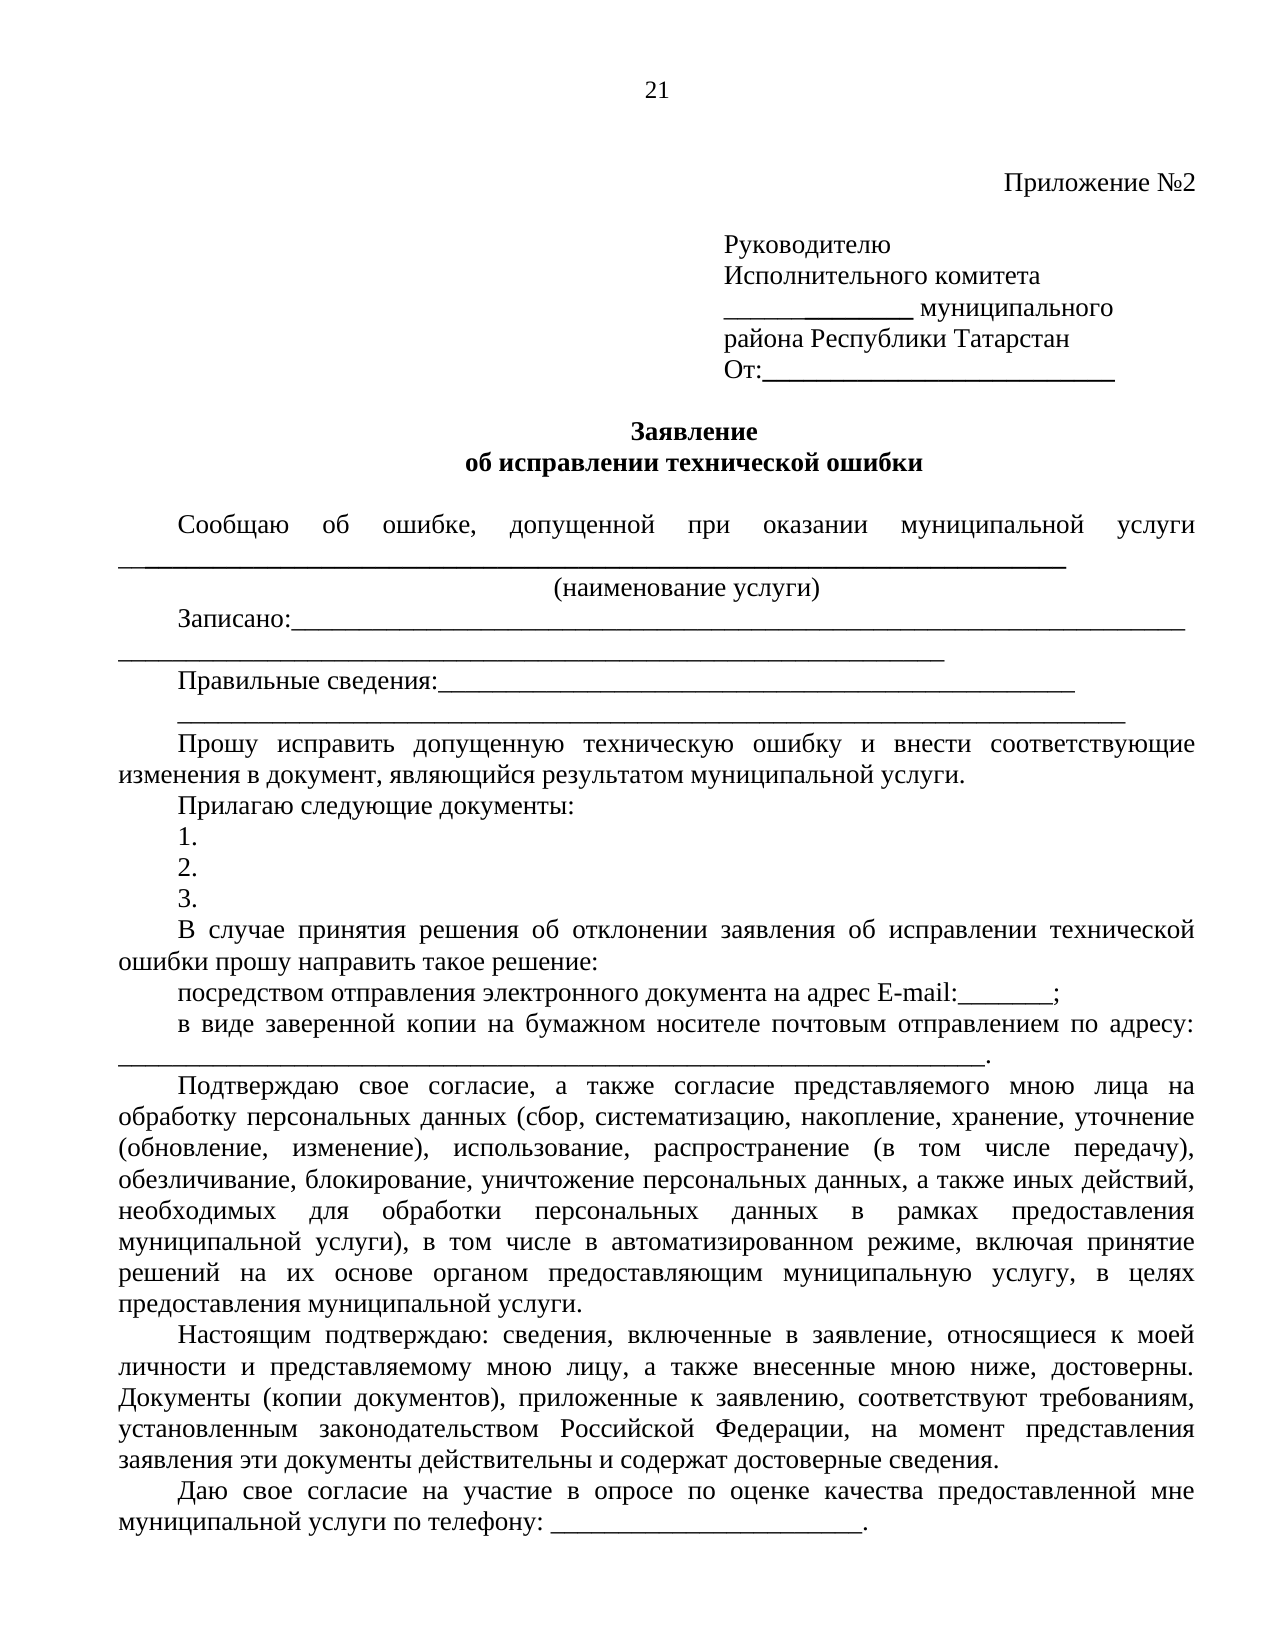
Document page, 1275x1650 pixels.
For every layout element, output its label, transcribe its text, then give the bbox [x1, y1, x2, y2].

text Записано:_______________________________________________________________________________________________________________________________ [118, 602, 1196, 664]
text 1. [118, 820, 1196, 851]
text об исправлении технической ошибки [118, 446, 1196, 477]
text Сообщаю об ошибке, допущенной при оказании муниципальной услуги ______________________________________________________________________ [118, 509, 1196, 571]
text Прошу исправить допущенную техническую ошибку и внести соответствующие изменения в документ, являющийся результатом муниципальной услуги. [118, 727, 1196, 789]
text 2. [118, 851, 1196, 882]
text От:__________________________ [723, 353, 1196, 384]
text в виде заверенной копии на бумажном носителе почтовым отправлением по адресу: ________________________________________________________________. [118, 1007, 1196, 1069]
text ______________________________________________________________________ [118, 696, 1196, 727]
text Заявление [118, 415, 1196, 446]
text Приложение №2 [118, 166, 1196, 197]
text В случае принятия решения об отклонении заявления об исправлении технической ошибки прошу направить такое решение: [118, 913, 1196, 976]
text (наименование услуги) [118, 571, 1196, 602]
text посредством отправления электронного документа на адрес E-mail:_______; [118, 976, 1196, 1007]
text Подтверждаю свое согласие, а также согласие представляемого мною лица на обработку персональных данных (сбор, систематизацию, накопление, хранение, уточнение (обновление, изменение), использование, распространение (в том числе передачу), обезличивание, блокирование, уничтожение персональных данных, а также иных действий, необходимых для обработки персональных данных в рамках предоставления муниципальной услуги), в том числе в автоматизированном режиме, включая принятие решений на их основе органом предоставляющим муниципальную услугу, в целях предоставления муниципальной услуги. [118, 1069, 1196, 1318]
text Даю свое согласие на участие в опросе по оценке качества предоставленной мне муниципальной услуги по телефону: _______________________. [118, 1474, 1196, 1536]
text Исполнительного комитета ______________ муниципального района Республики Татарстан [723, 259, 1196, 353]
text Прилагаю следующие документы: [118, 789, 1196, 820]
text Руководителю [723, 228, 1196, 259]
text Правильные сведения:_______________________________________________ [118, 664, 1196, 696]
text 3. [118, 882, 1196, 913]
text Настоящим подтверждаю: сведения, включенные в заявление, относящиеся к моей личности и представляемому мною лицу, а также внесенные мною ниже, достоверны. Документы (копии документов), приложенные к заявлению, соответствуют требованиям, установленным законодательством Российской Федерации, на момент представления заявления эти документы действительны и содержат достоверные сведения. [118, 1318, 1196, 1474]
